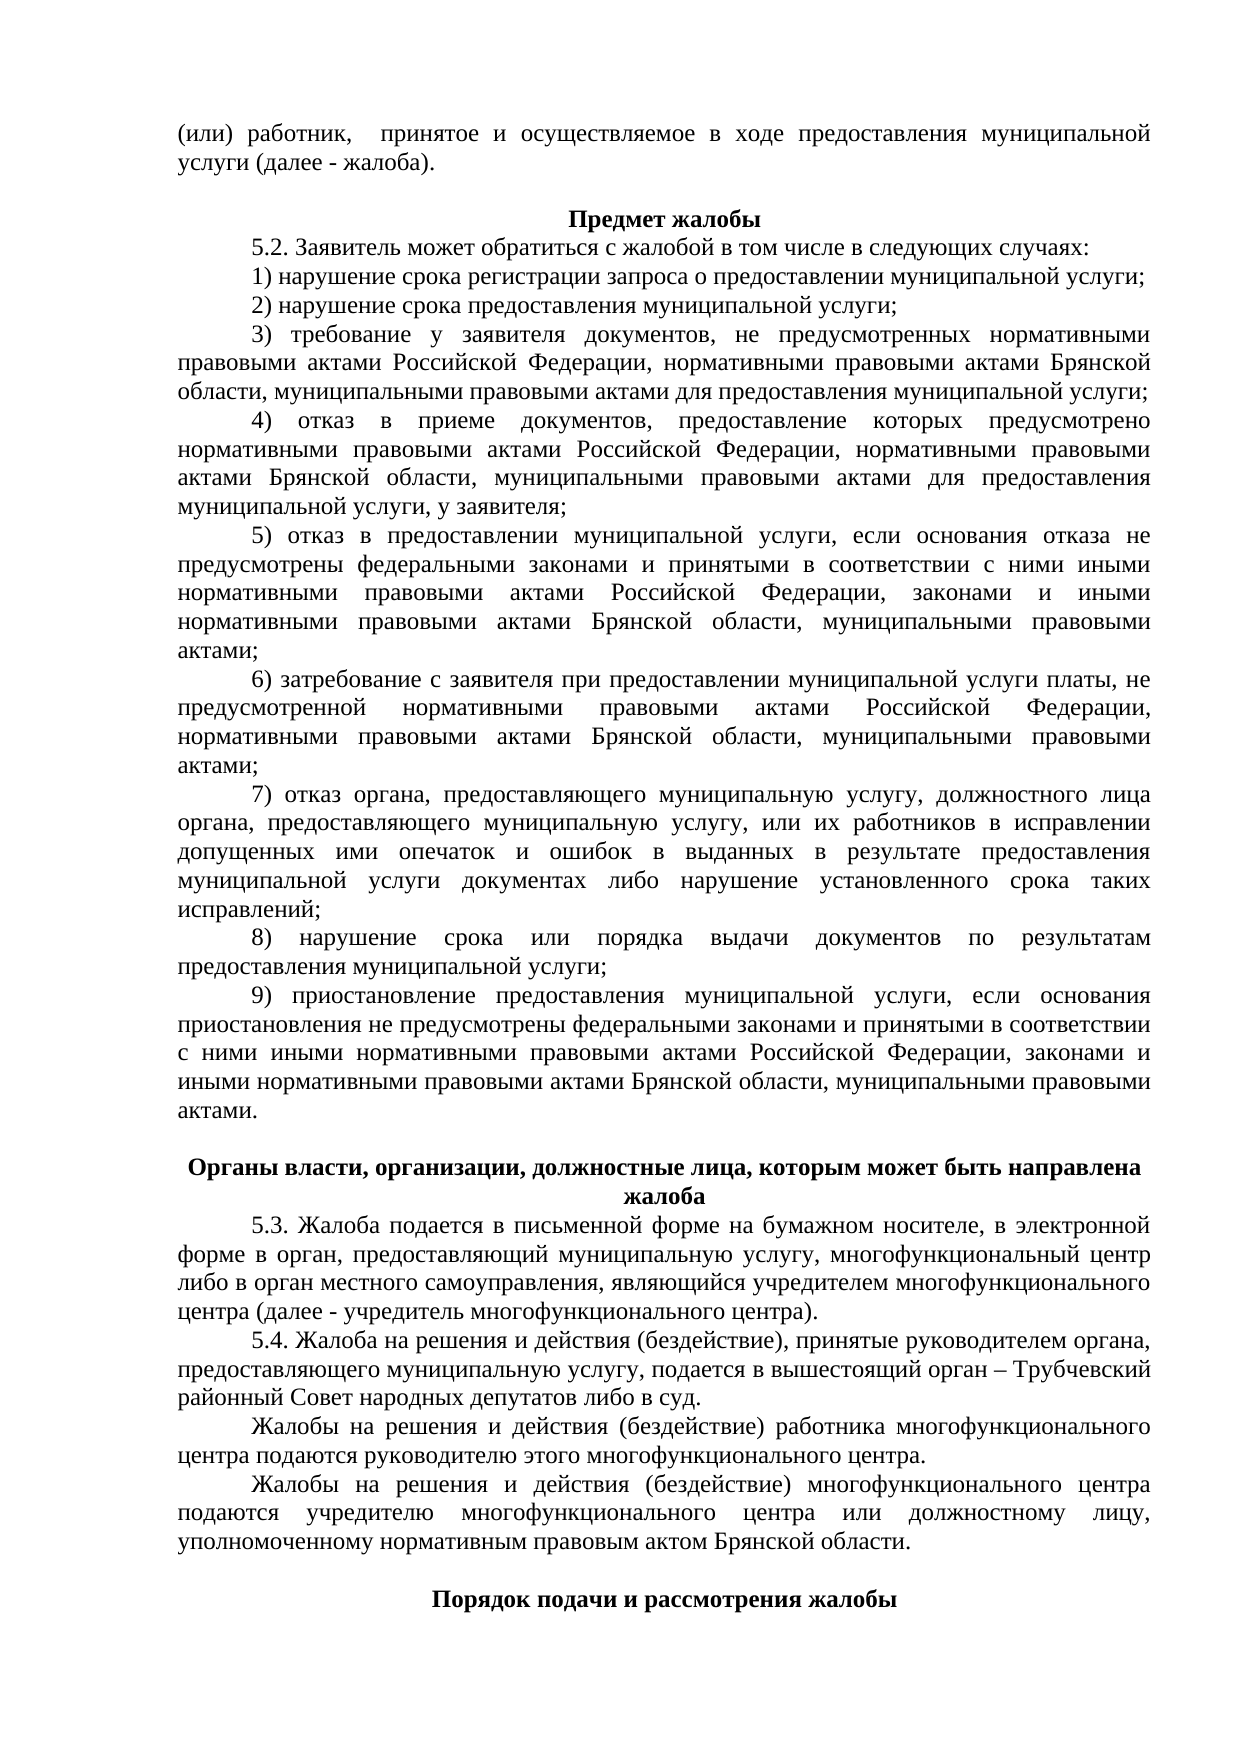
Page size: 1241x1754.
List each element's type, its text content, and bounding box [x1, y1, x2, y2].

text 2) нарушение срока предоставления муниципальной услуги; [177, 290, 1152, 319]
text 5.2. Заявитель может обратиться с жалобой в том числе в следующих случаях: [177, 232, 1152, 261]
text 4) отказ в приеме документов, предоставление которых предусмотрено нормативными правовыми актами Российской Федерации, нормативными правовыми актами Брянской области, муниципальными правовыми актами для предоставления муниципальной услуги, у заявителя; [177, 405, 1152, 520]
text 3) требование у заявителя документов, не предусмотренных нормативными правовыми актами Российской Федерации, нормативными правовыми актами Брянской области, муниципальными правовыми актами для предоставления муниципальной услуги; [177, 319, 1152, 405]
text Порядок подачи и рассмотрения жалобы [177, 1584, 1152, 1612]
text Жалобы на решения и действия (бездействие) многофункционального центра подаются учредителю многофункционального центра или должностному лицу, уполномоченному нормативным правовым актом Брянской области. [177, 1469, 1152, 1555]
text 9) приостановление предоставления муниципальной услуги, если основания приостановления не предусмотрены федеральными законами и принятыми в соответствии с ними иными нормативными правовыми актами Российской Федерации, законами и иными нормативными правовыми актами Брянской области, муниципальными правовыми актами. [177, 980, 1152, 1124]
text Органы власти, организации, должностные лица, которым может быть направлена жалоба [177, 1152, 1152, 1210]
text 8) нарушение срока или порядка выдачи документов по результатам предоставления муниципальной услуги; [177, 922, 1152, 980]
text 5) отказ в предоставлении муниципальной услуги, если основания отказа не предусмотрены федеральными законами и принятыми в соответствии с ними иными нормативными правовыми актами Российской Федерации, законами и иными нормативными правовыми актами Брянской области, муниципальными правовыми актами; [177, 520, 1152, 664]
text 6) затребование с заявителя при предоставлении муниципальной услуги платы, не предусмотренной нормативными правовыми актами Российской Федерации, нормативными правовыми актами Брянской области, муниципальными правовыми актами; [177, 664, 1152, 779]
text 7) отказ органа, предоставляющего муниципальную услугу, должностного лица органа, предоставляющего муниципальную услугу, или их работников в исправлении допущенных ими опечаток и ошибок в выданных в результате предоставления муниципальной услуги документах либо нарушение установленного срока таких исправлений; [177, 779, 1152, 922]
text 5.3. Жалоба подается в письменной форме на бумажном носителе, в электронной форме в орган, предоставляющий муниципальную услугу, многофункциональный центр либо в орган местного самоуправления, являющийся учредителем многофункционального центра (далее - учредитель многофункционального центра). [177, 1210, 1152, 1325]
text Жалобы на решения и действия (бездействие) работника многофункционального центра подаются руководителю этого многофункционального центра. [177, 1411, 1152, 1469]
text 5.4. Жалоба на решения и действия (бездействие), принятые руководителем органа, предоставляющего муниципальную услугу, подается в вышестоящий орган – Трубчевский районный Совет народных депутатов либо в суд. [177, 1325, 1152, 1411]
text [177, 118, 1152, 176]
text 1) нарушение срока регистрации запроса о предоставлении муниципальной услуги; [177, 261, 1152, 290]
text Предмет жалобы [177, 204, 1152, 232]
